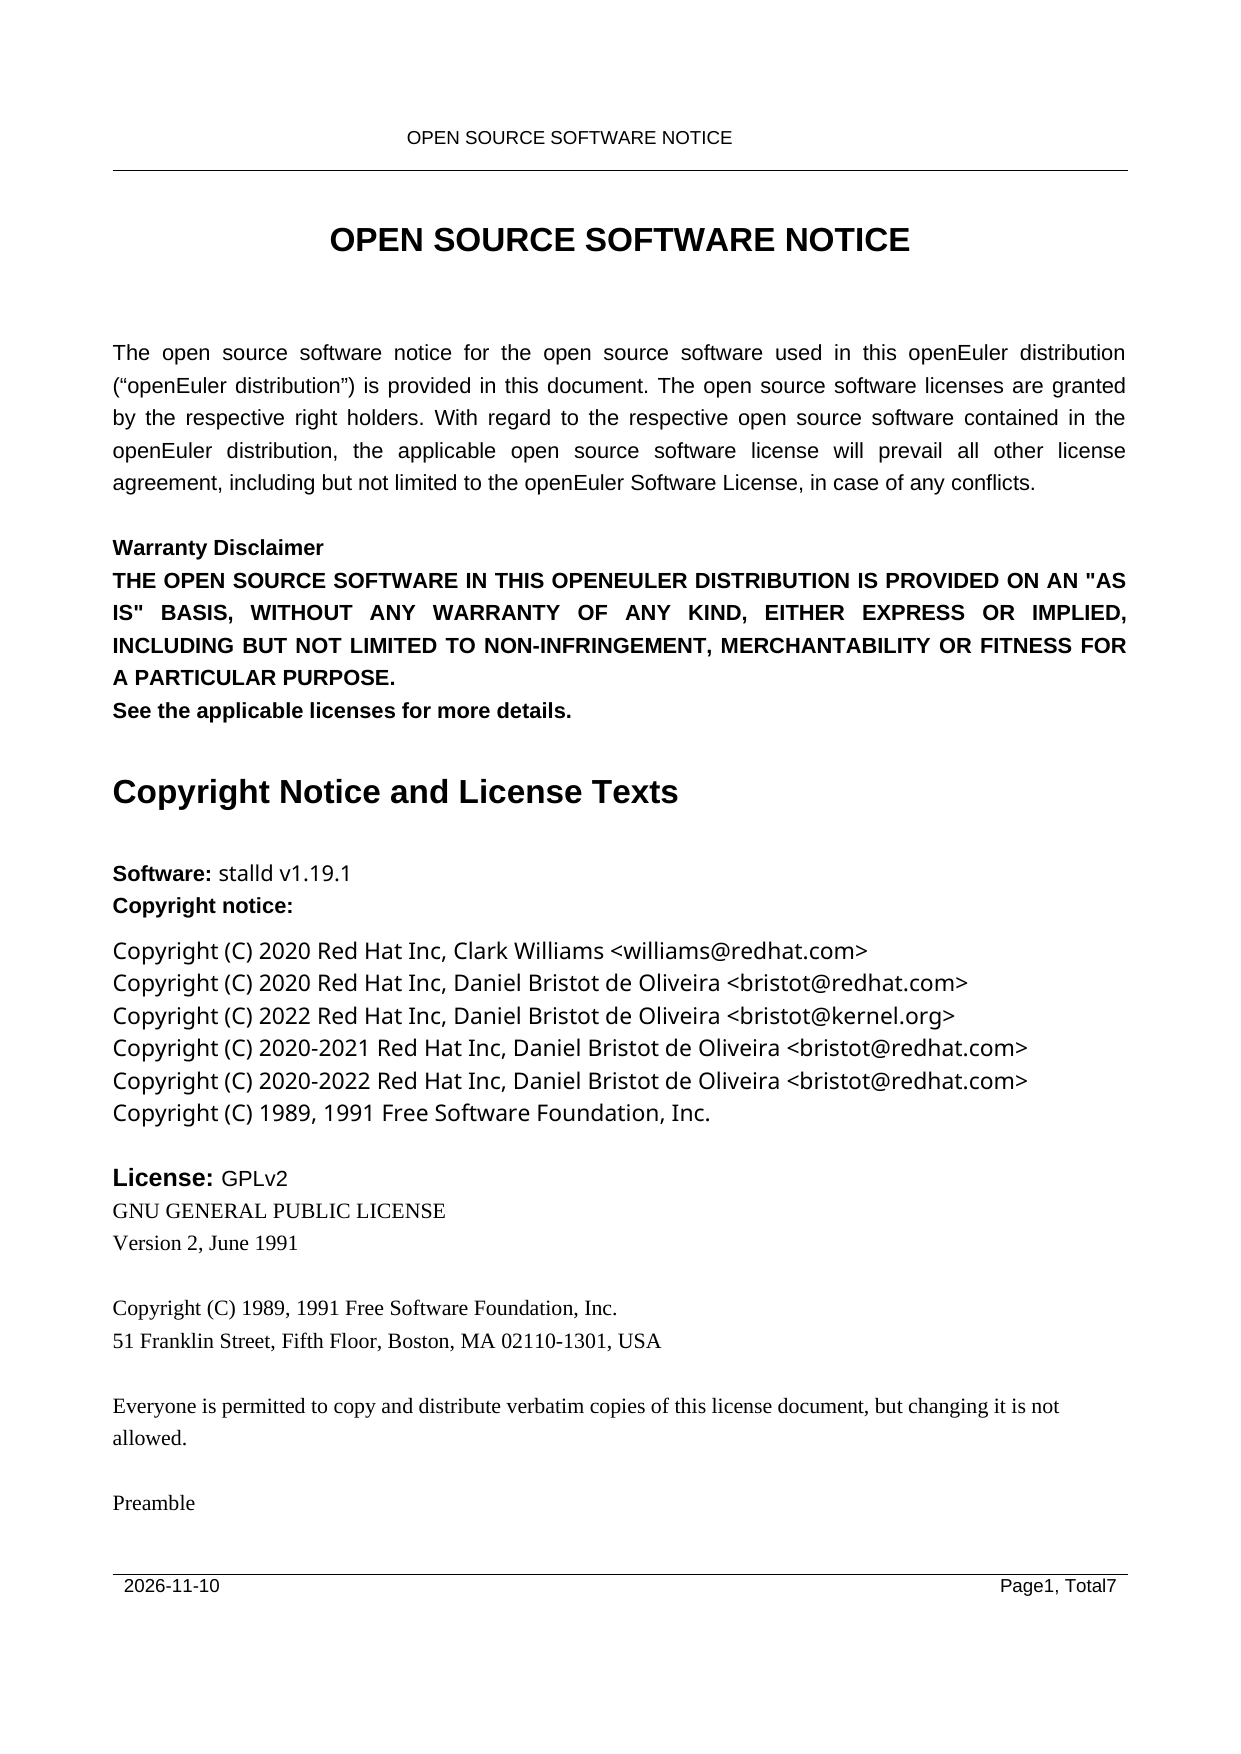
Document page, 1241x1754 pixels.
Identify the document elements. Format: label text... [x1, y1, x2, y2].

text Warranty Disclaimer [112, 531, 1128, 564]
text Copyright Notice and License Texts [112, 759, 1128, 824]
text OPEN SOURCE SOFTWARE NOTICE [112, 206, 1128, 271]
text Copyright (C) 2020 Red Hat Inc, Clark Williams <williams@redhat.com> Copyright (C) 2020 Red Hat Inc, Daniel Bristot de Oliveira <bristot@redhat.com> Copyright (C) 2022 Red Hat Inc, Daniel Bristot de Oliveira <bristot@kernel.org> Copyright (C) 2020-2021 Red Hat Inc, Daniel Bristot de Oliveira <bristot@redhat.com> Copyright (C) 2020-2022 Red Hat Inc, Daniel Bristot de Oliveira <bristot@redhat.com> Copyright (C) 1989, 1991 Free Software Foundation, Inc. [112, 934, 1128, 1161]
text THE OPEN SOURCE SOFTWARE IN THIS OPENEULER DISTRIBUTION IS PROVIDED ON AN "AS IS" BASIS, WITHOUT ANY WARRANTY OF ANY KIND, EITHER EXPRESS OR IMPLIED, INCLUDING BUT NOT LIMITED TO NON-INFRINGEMENT, MERCHANTABILITY OR FITNESS FOR A PARTICULAR PURPOSE. See the applicable licenses for more details. [112, 564, 1128, 726]
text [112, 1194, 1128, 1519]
text The open source software notice for the open source software used in this openEuler distribution (“openEuler distribution”) is provided in this document. The open source software licenses are granted by the respective right holders. With regard to the respective open source software contained in the openEuler distribution, the applicable open source software license will prevail all other license agreement, including but not limited to the openEuler Software License, in case of any conflicts. [112, 336, 1128, 499]
text License: GPLv2 [112, 1161, 1128, 1194]
text Copyright notice: [112, 889, 1128, 921]
title Software: stalld v1.19.1 [112, 856, 1128, 889]
